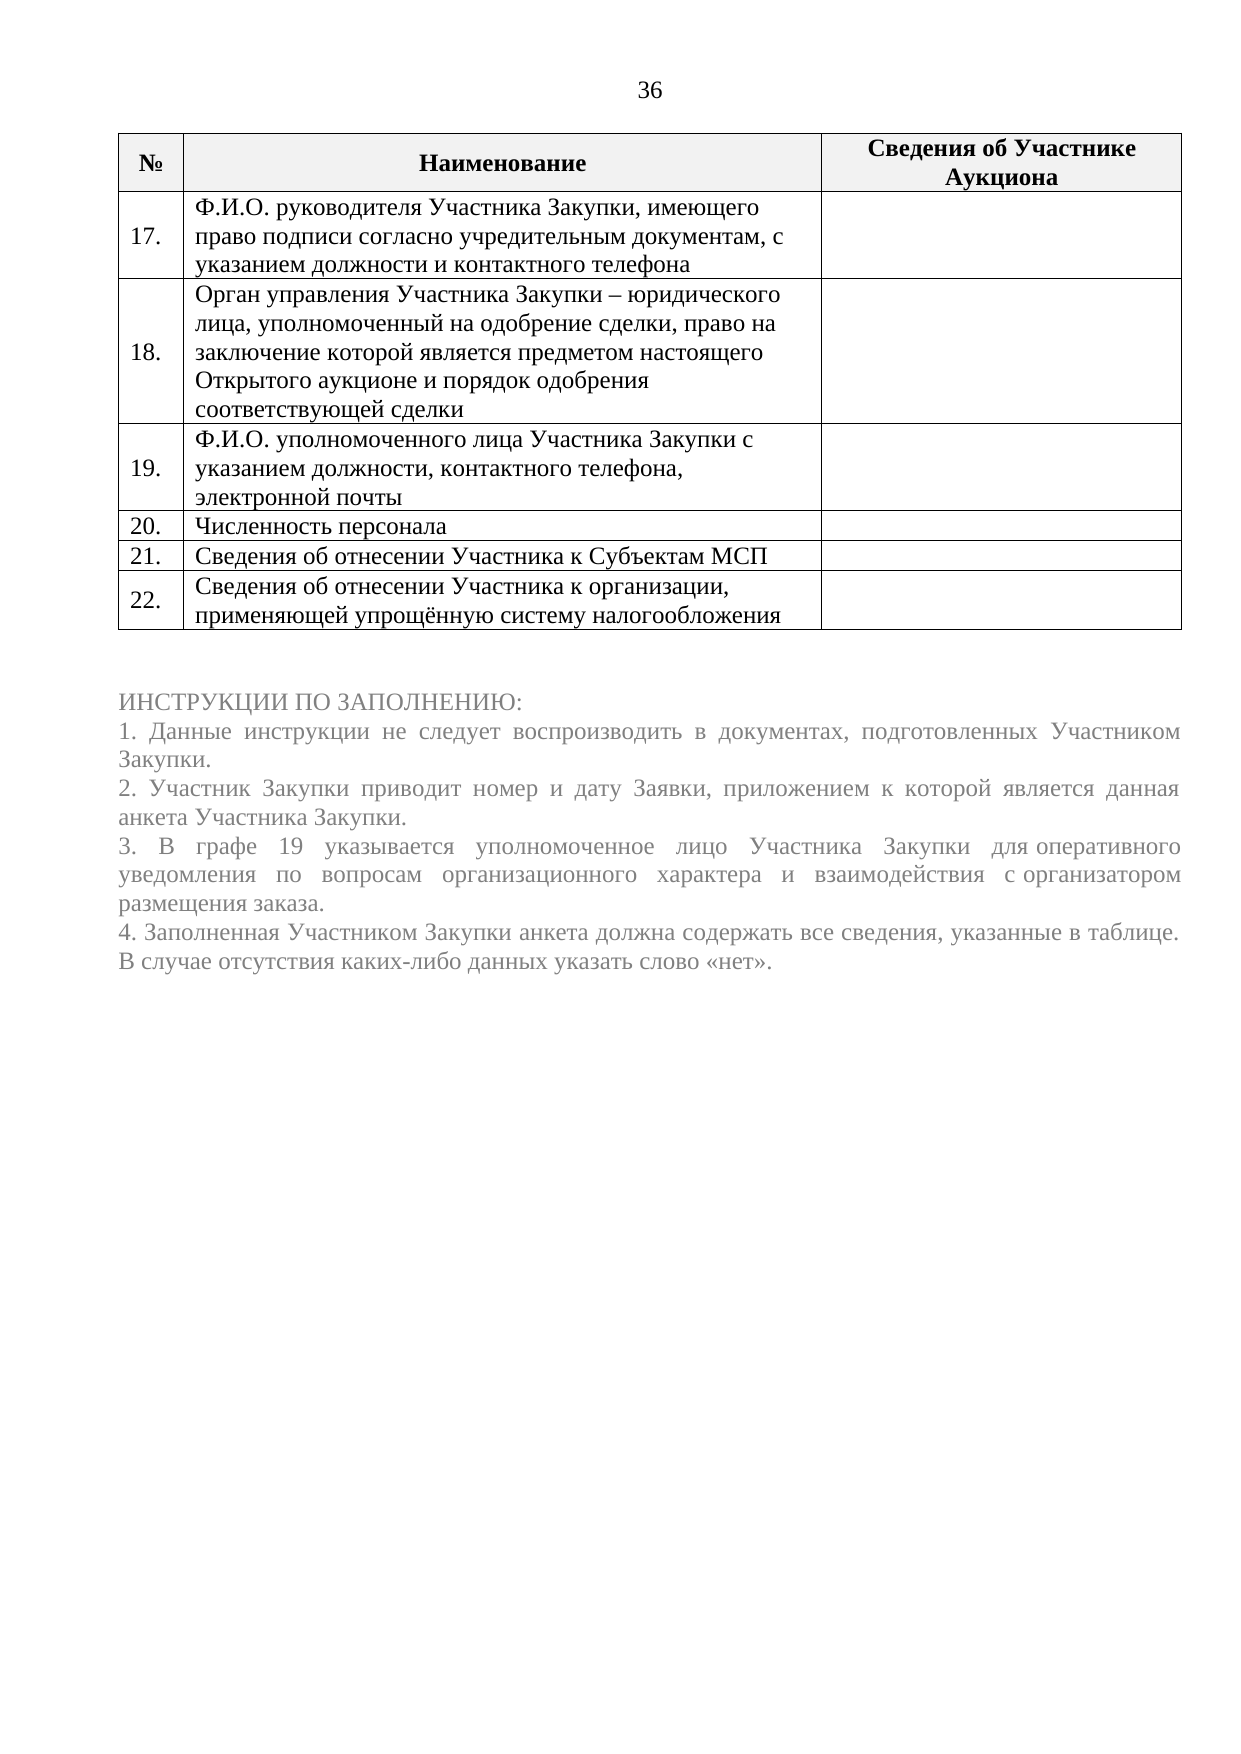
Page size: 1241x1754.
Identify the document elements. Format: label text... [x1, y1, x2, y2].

table_cell 21. [119, 541, 183, 570]
table_cell 19. [119, 424, 183, 510]
table_cell 18. [119, 279, 183, 423]
table_cell [822, 571, 1181, 628]
table_cell Ф.И.О. уполномоченного лица Участника Закупки с указанием должности, контактного телефона, электронной почты [184, 424, 821, 510]
table_header № [119, 134, 183, 191]
text 3. В графе 19 указывается уполномоченное лицо Участника Закупки для оперативного уведомления по вопросам организационного характера и взаимодействия с организатором размещения заказа. [118, 831, 1181, 917]
text ИНСТРУКЦИИ ПО ЗАПОЛНЕНИЮ: [118, 687, 1181, 716]
table_cell 17. [119, 192, 183, 278]
table_header Сведения об Участнике Аукциона [822, 134, 1181, 191]
table_cell Орган управления Участника Закупки – юридического лица, уполномоченный на одобрение сделки, право на заключение которой является предметом настоящего Открытого аукционе и порядок одобрения соответствующей сделки [184, 279, 821, 423]
table_cell [822, 541, 1181, 570]
table_cell [822, 511, 1181, 540]
table_cell 22. [119, 571, 183, 628]
text 4. Заполненная Участником Закупки анкета должна содержать все сведения, указанные в таблице. В случае отсутствия каких-либо данных указать слово «нет». [118, 917, 1181, 974]
table_cell [822, 424, 1181, 510]
text 1. Данные инструкции не следует воспроизводить в документах, подготовленных Участником Закупки. [118, 716, 1181, 773]
table_cell 20. [119, 511, 183, 540]
table_cell Численность персонала [184, 511, 821, 540]
table_cell Ф.И.О. руководителя Участника Закупки, имеющего право подписи согласно учредительным документам, с указанием должности и контактного телефона [184, 192, 821, 278]
table_header Наименование [184, 134, 821, 191]
text 2. Участник Закупки приводит номер и дату Заявки, приложением к которой является данная анкета Участника Закупки. [118, 773, 1181, 831]
table_cell Сведения об отнесении Участника к Субъектам МСП [184, 541, 821, 570]
table_cell Сведения об отнесении Участника к организации, применяющей упрощённую систему налогообложения [184, 571, 821, 628]
table_cell [822, 192, 1181, 278]
table_cell [822, 279, 1181, 423]
